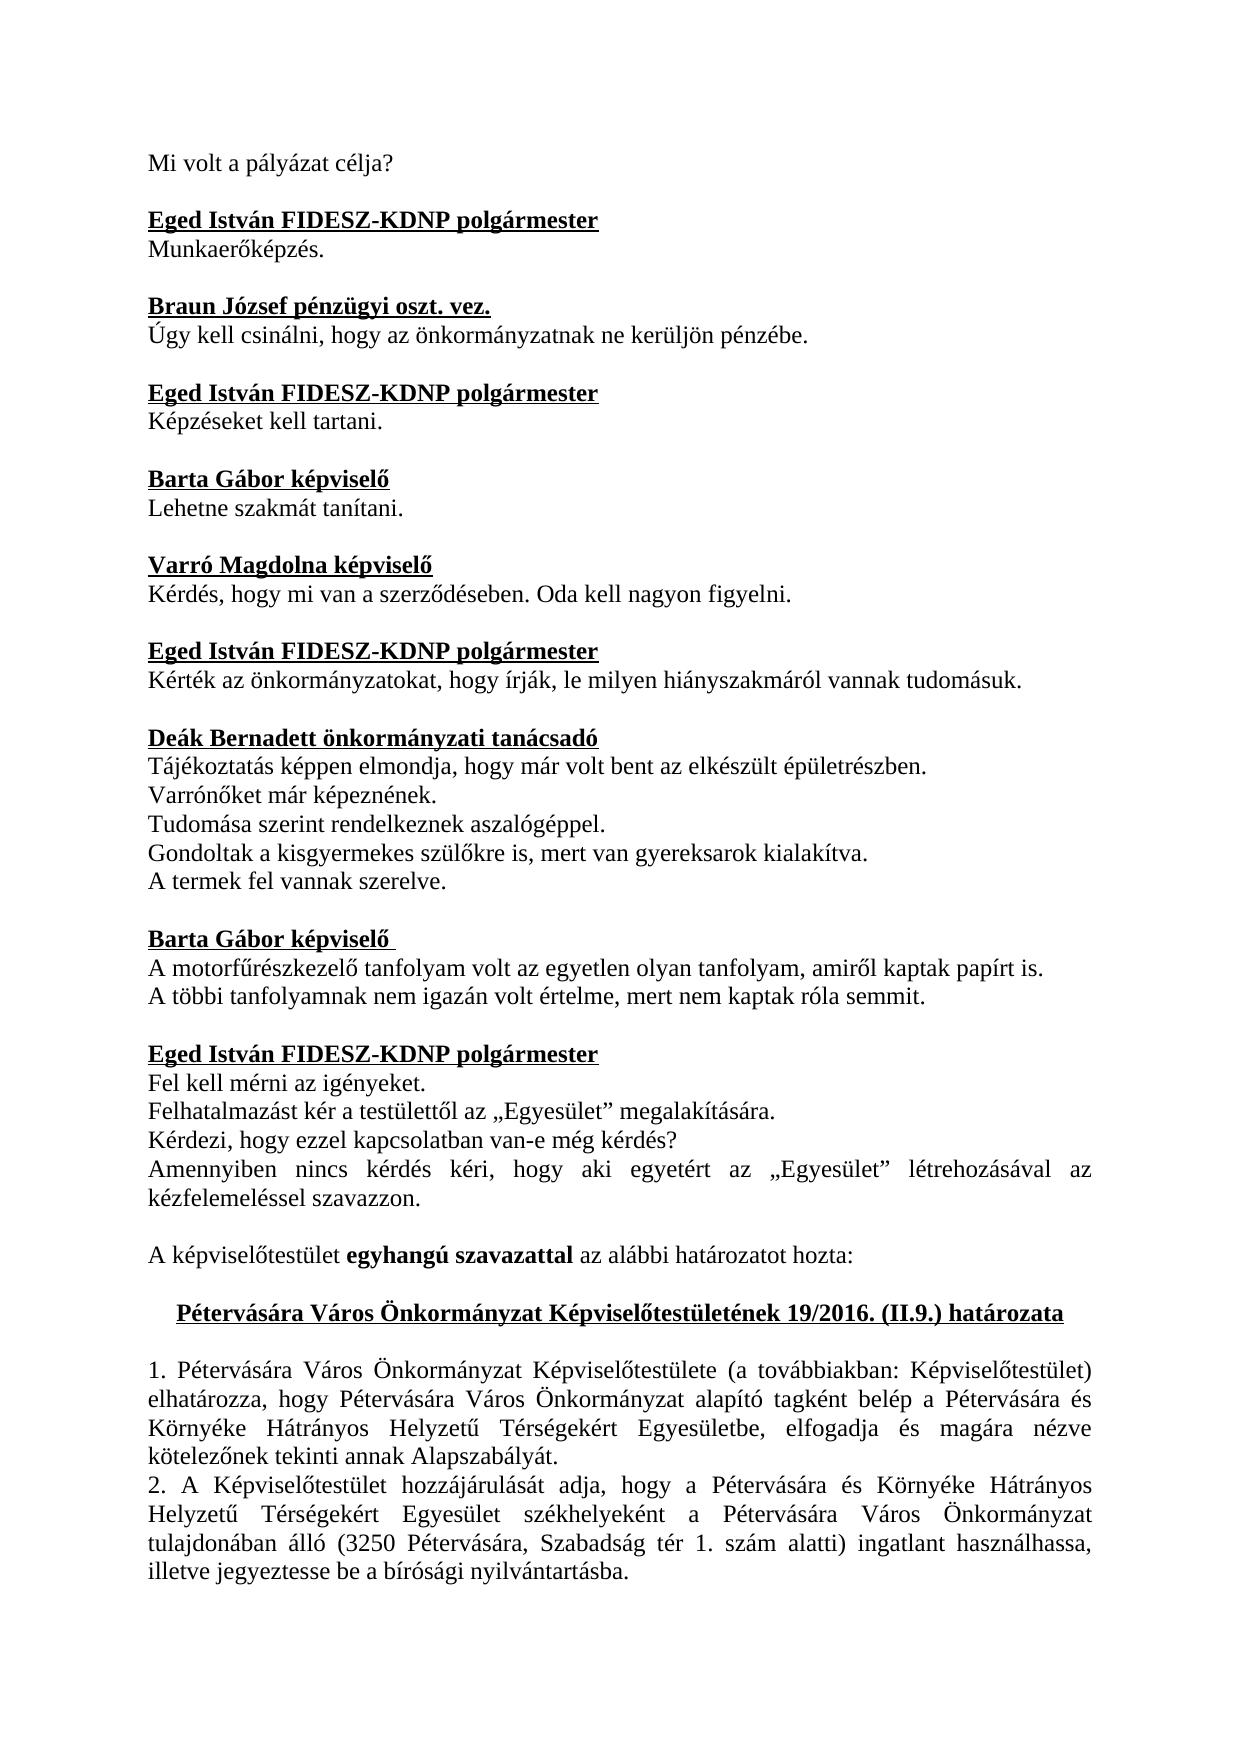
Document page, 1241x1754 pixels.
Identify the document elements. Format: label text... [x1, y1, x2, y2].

text Deák Bernadett önkormányzati tanácsadó [148, 723, 1093, 751]
text Eged István FIDESZ-KDNP polgármester [148, 205, 1093, 234]
text Kérdezi, hogy ezzel kapcsolatban van-e még kérdés? [148, 1125, 1093, 1154]
text Barta Gábor képviselő [148, 464, 1093, 493]
text Kérték az önkormányzatokat, hogy írják, le milyen hiányszakmáról vannak tudomásuk. [148, 665, 1093, 694]
text A termek fel vannak szerelve. [148, 866, 1093, 895]
text 2. A Képviselőtestület hozzájárulását adja, hogy a Pétervására és Környéke Hátrányos Helyzetű Térségekért Egyesület székhelyeként a Pétervására Város Önkormányzat tulajdonában álló (3250 Pétervására, Szabadság tér 1. szám alatti) ingatlant használhassa, illetve jegyeztesse be a bírósági nyilvántartásba. [148, 1470, 1093, 1585]
text A motorfűrészkezelő tanfolyam volt az egyetlen olyan tanfolyam, amiről kaptak papírt is. [148, 953, 1093, 981]
text Mi volt a pályázat célja? [148, 148, 1093, 176]
text Varró Magdolna képviselő [148, 550, 1093, 579]
text Tájékoztatás képpen elmondja, hogy már volt bent az elkészült épületrészben. [148, 751, 1093, 780]
text Pétervására Város Önkormányzat Képviselőtestületének 19/2016. (II.9.) határozata [148, 1298, 1093, 1326]
text Kérdés, hogy mi van a szerződéseben. Oda kell nagyon figyelni. [148, 579, 1093, 608]
text Tudomása szerint rendelkeznek aszalógéppel. [148, 809, 1093, 838]
text Eged István FIDESZ-KDNP polgármester [148, 1039, 1093, 1068]
text Eged István FIDESZ-KDNP polgármester [148, 636, 1093, 665]
text Fel kell mérni az igényeket. [148, 1068, 1093, 1096]
text Barta Gábor képviselő [148, 924, 1093, 953]
text Amennyiben nincs kérdés kéri, hogy aki egyetért az „Egyesület” létrehozásával az kézfelemeléssel szavazzon. [148, 1154, 1093, 1211]
text Képzéseket kell tartani. [148, 406, 1093, 435]
text Munkaerőképzés. [148, 234, 1093, 263]
text Lehetne szakmát tanítani. [148, 493, 1093, 521]
text A többi tanfolyamnak nem igazán volt értelme, mert nem kaptak róla semmit. [148, 981, 1093, 1010]
text Felhatalmazást kér a testülettől az „Egyesület” megalakítására. [148, 1096, 1093, 1125]
text 1. Pétervására Város Önkormányzat Képviselőtestülete (a továbbiakban: Képviselőtestület) elhatározza, hogy Pétervására Város Önkormányzat alapító tagként belép a Pétervására és Környéke Hátrányos Helyzetű Térségekért Egyesületbe, elfogadja és magára nézve kötelezőnek tekinti annak Alapszabályát. [148, 1355, 1093, 1470]
text Braun József pénzügyi oszt. vez. [148, 291, 1093, 320]
text Gondoltak a kisgyermekes szülőkre is, mert van gyereksarok kialakítva. [148, 838, 1093, 866]
text Eged István FIDESZ-KDNP polgármester [148, 378, 1093, 406]
text Varrónőket már képeznének. [148, 780, 1093, 809]
text Úgy kell csinálni, hogy az önkormányzatnak ne kerüljön pénzébe. [148, 320, 1093, 349]
text A képviselőtestület egyhangú szavazattal az alábbi határozatot hozta: [148, 1240, 1093, 1269]
